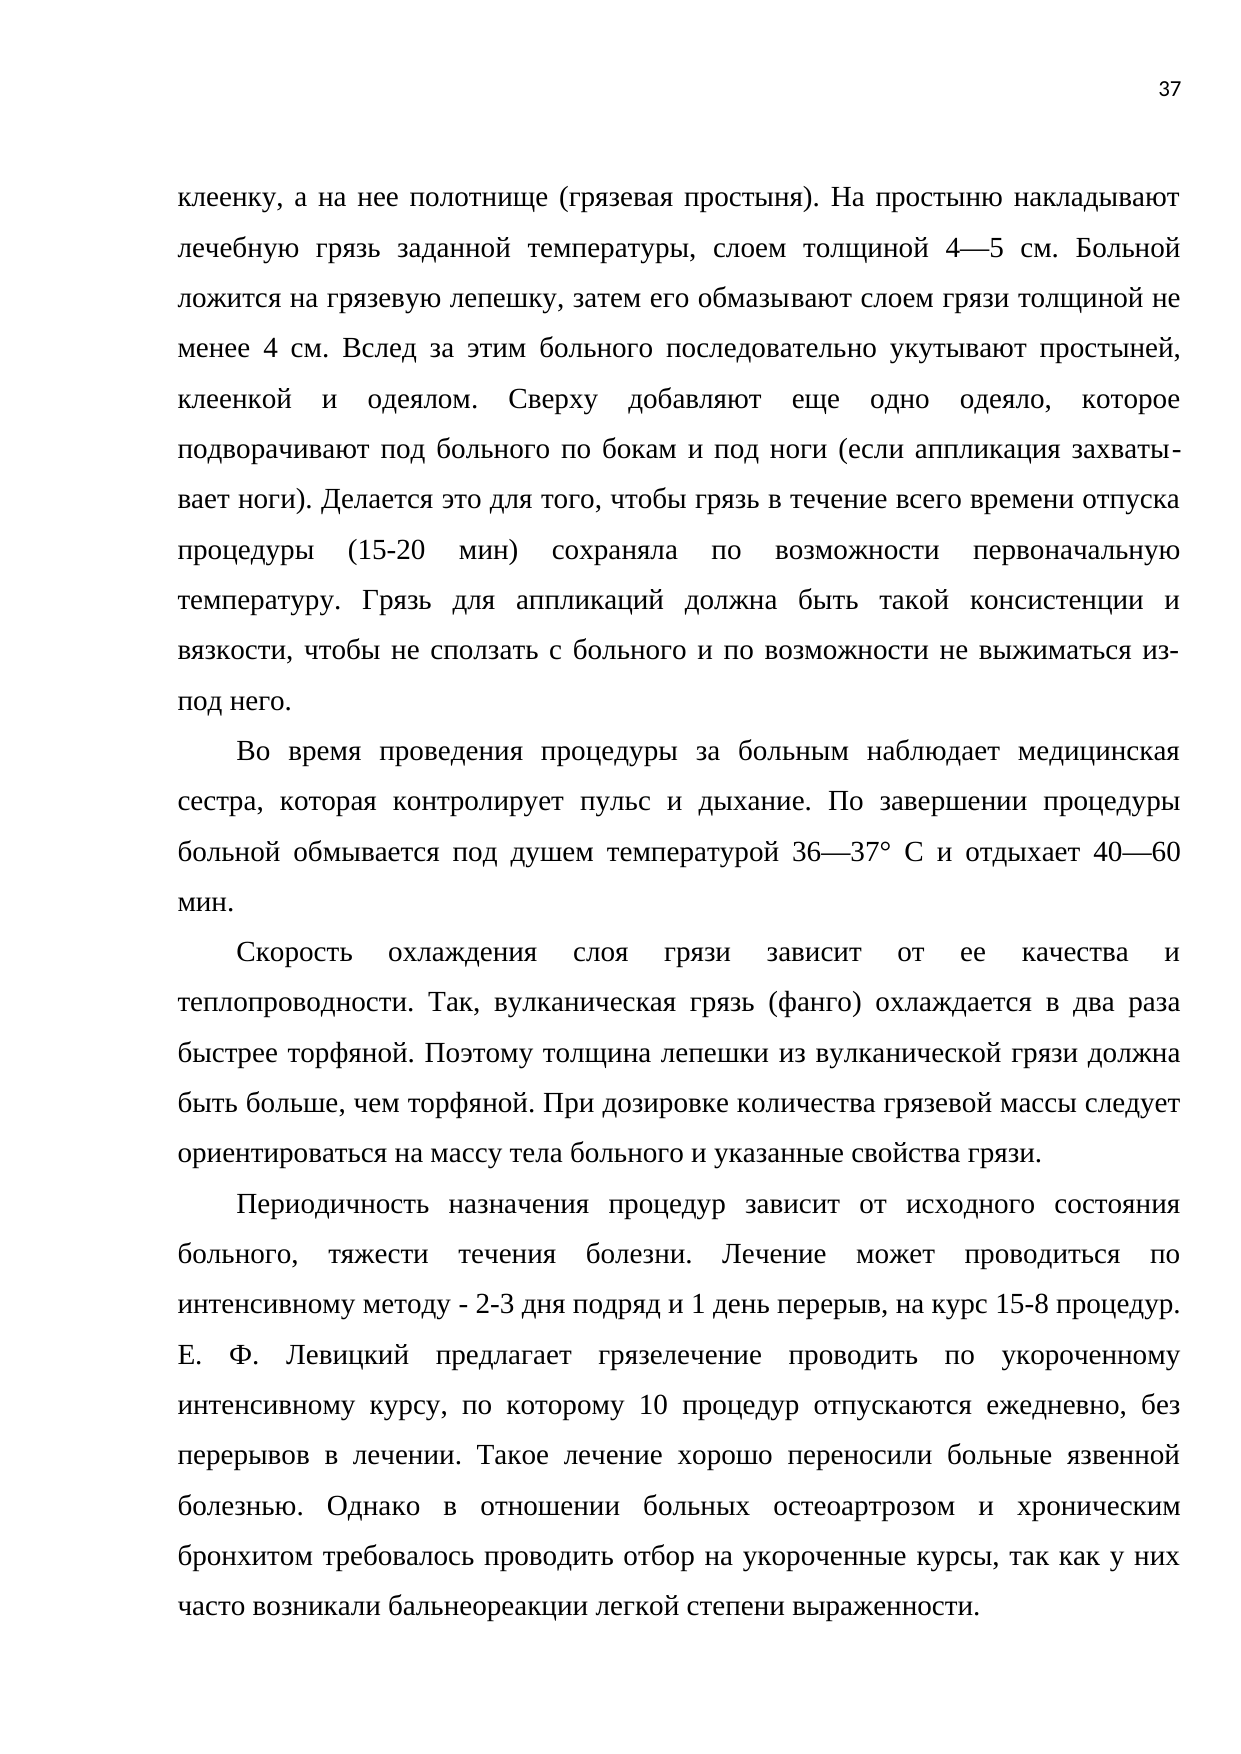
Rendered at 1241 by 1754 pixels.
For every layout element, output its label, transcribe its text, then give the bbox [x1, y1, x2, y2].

text Периодичность назначения процедур зависит от исходного состояния больного, тяжести течения болезни. Лечение может проводиться по интенсивному методу - 2-3 дня подряд и 1 день перерыв, на курс 15-8 процедур. Е. Ф. Левицкий предлагает грязелечение проводить по укороченному интенсивному курсу, по которому 10 процедур отпускаются ежедневно, без перерывов в лечении. Такое лечение хорошо переносили больные язвенной болезнью. Однако в отношении больных остеоартрозом и хроническим бронхитом требовалось проводить отбор на укороченные курсы, так как у них часто возникали бальнеореакции легкой степени выраженности. [177, 1186, 1181, 1622]
text Скорость охлаждения слоя грязи зависит от ее качества и теплопроводности. Так, вулканическая грязь (фанго) охлаждается в два раза быстрее торфяной. Поэтому толщина лепешки из вулканической грязи должна быть больше, чем торфяной. При дозировке количества грязевой массы следует ориентироваться на массу тела больного и указанные свойства грязи. [177, 934, 1181, 1169]
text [177, 179, 1181, 716]
text Во время проведения процедуры за больным наблюдает медицинская сестра, которая контролирует пульс и дыхание. По завершении процедуры больной обмывается под душем температурой 36—37° С и отдыхает 40—60 мин. [177, 733, 1181, 917]
